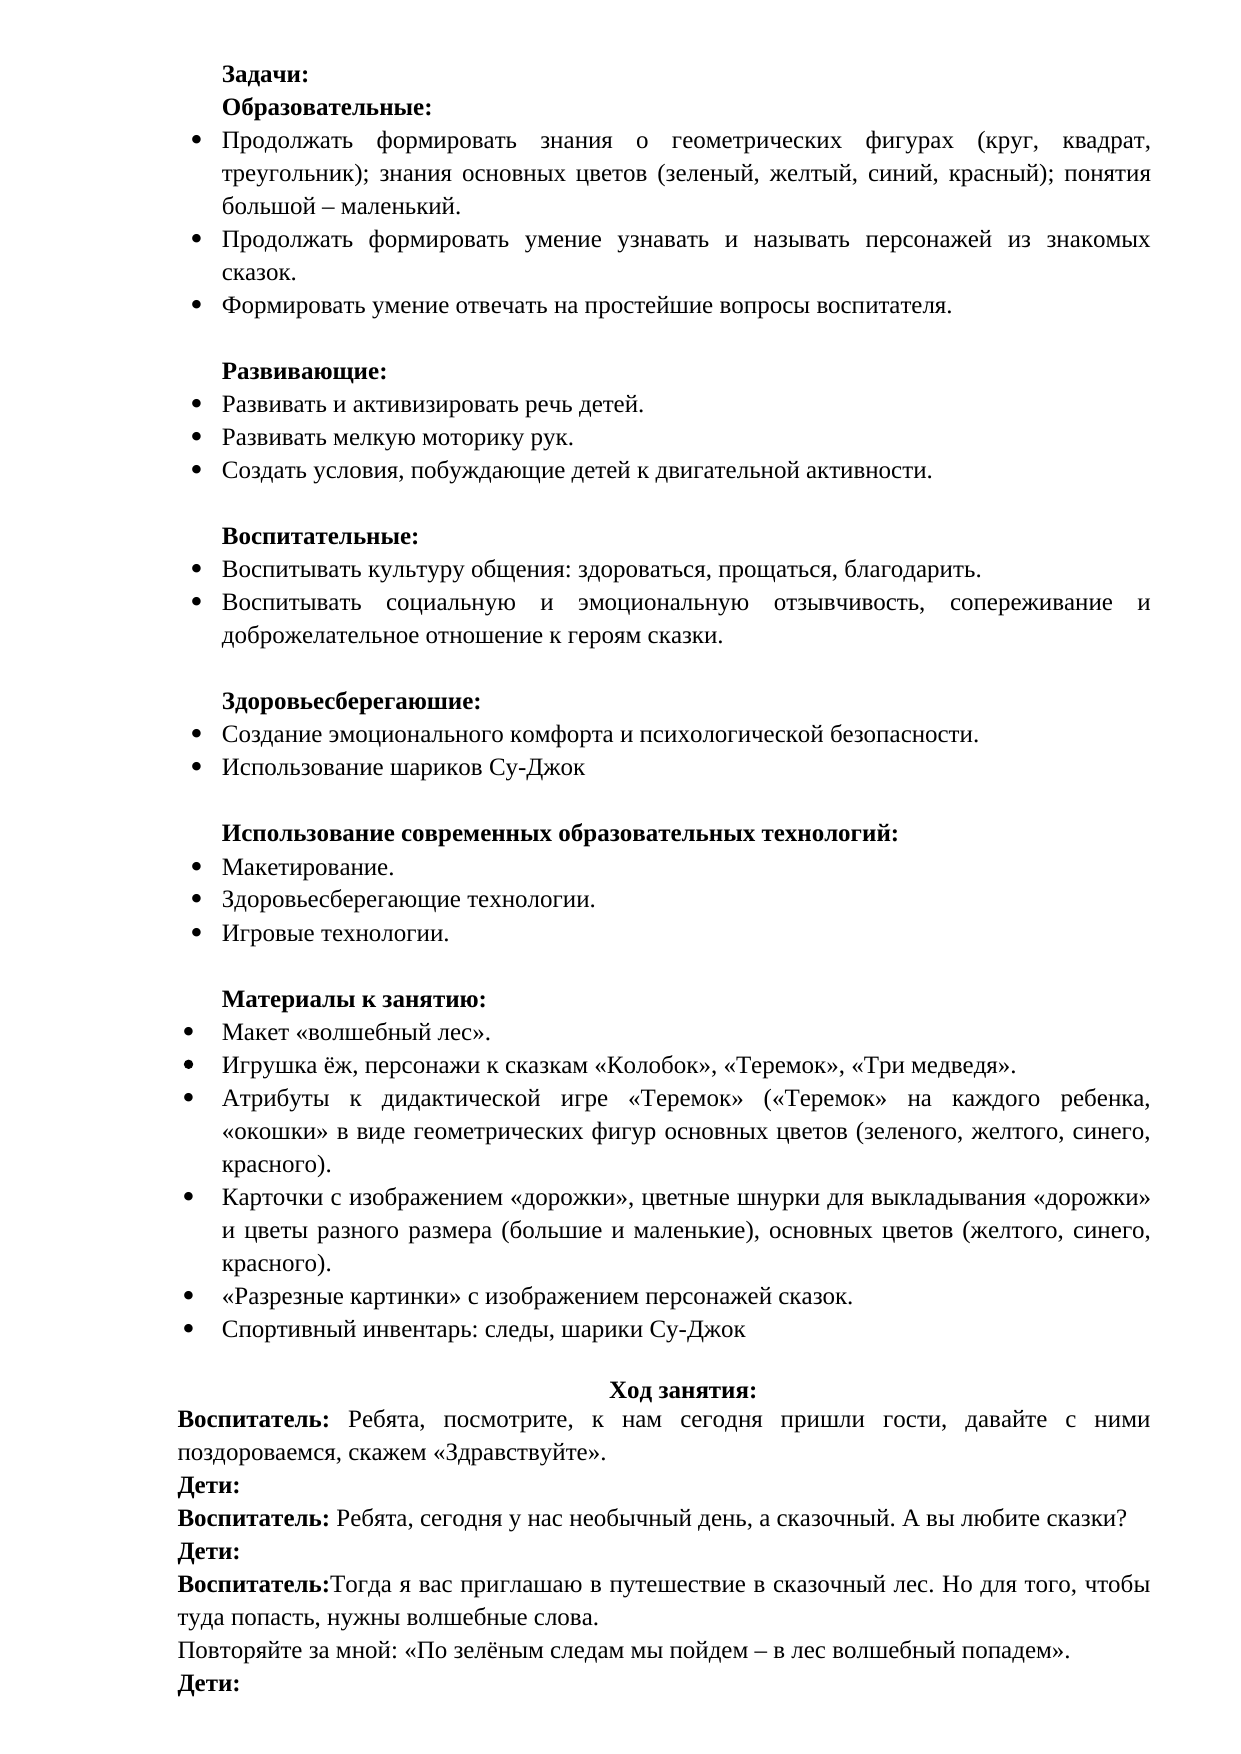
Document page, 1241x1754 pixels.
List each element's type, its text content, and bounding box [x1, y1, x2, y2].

list Карточки с изображением «дорожки», цветные шнурки для выкладывания «дорожки» и цветы разного размера (большие и маленькие), основных цветов (желтого, синего, красного). [184, 1182, 1152, 1277]
list Использование шариков Су-Джок [192, 752, 1152, 781]
text Воспитательные: [222, 521, 1152, 550]
text Дети: [177, 1470, 1152, 1499]
text Образовательные: [222, 92, 1152, 121]
text Воспитатель: Ребята, сегодня у нас необычный день, а сказочный. А вы любите сказки? [177, 1503, 1152, 1532]
list Макет «волшебный лес». [184, 1017, 1152, 1045]
text Воспитатель:Тогда я вас приглашаю в путешествие в сказочный лес. Но для того, чтобы туда попасть, нужны волшебные слова. [177, 1569, 1152, 1631]
list Игрушка ёж, персонажи к сказкам «Колобок», «Теремок», «Три медведя». [184, 1050, 1152, 1078]
list Формировать умение отвечать на простейшие вопросы воспитателя. [192, 290, 1152, 319]
list Ход занятия: [215, 1376, 1152, 1404]
list Макетирование. [192, 852, 1152, 880]
list Продолжать формировать умение узнавать и называть персонажей из знакомых сказок. [192, 224, 1152, 286]
text Задачи: [177, 59, 1152, 88]
list «Разрезные картинки» с изображением персонажей сказок. [184, 1281, 1152, 1309]
list Продолжать формировать знания о геометрических фигурах (круг, квадрат, треугольник); знания основных цветов (зеленый, желтый, синий, красный); понятия большой – маленький. [192, 125, 1152, 220]
list Спортивный инвентарь: следы, шарики Су-Джок [184, 1314, 1152, 1343]
list Атрибуты к дидактической игре «Теремок» («Теремок» на каждого ребенка, «окошки» в виде геометрических фигур основных цветов (зеленого, желтого, синего, красного). [184, 1083, 1152, 1177]
list Создать условия, побуждающие детей к двигательной активности. [192, 455, 1152, 484]
list Создание эмоционального комфорта и психологической безопасности. [192, 719, 1152, 748]
list Воспитывать социальную и эмоциональную отзывчивость, сопереживание и доброжелательное отношение к героям сказки. [192, 587, 1152, 649]
text Дети: [177, 1668, 1152, 1697]
list Воспитывать культуру общения: здороваться, прощаться, благодарить. [192, 554, 1152, 583]
text Использование современных образовательных технологий: [222, 818, 1152, 847]
list Игровые технологии. [192, 918, 1152, 946]
text Воспитатель: Ребята, посмотрите, к нам сегодня пришли гости, давайте с ними поздороваемся, скажем «Здравствуйте». [177, 1404, 1152, 1466]
text Материалы к занятию: [222, 984, 1152, 1012]
text Дети: [177, 1536, 1152, 1565]
list Развивать мелкую моторику рук. [192, 422, 1152, 451]
list Развивать и активизировать речь детей. [192, 389, 1152, 418]
list Здоровьесберегающие технологии. [192, 884, 1152, 913]
text Повторяйте за мной: «По зелёным следам мы пойдем – в лес волшебный попадем». [177, 1636, 1152, 1664]
text Здоровьесберегаюшие: [222, 686, 1152, 715]
text Развивающие: [222, 356, 1152, 385]
